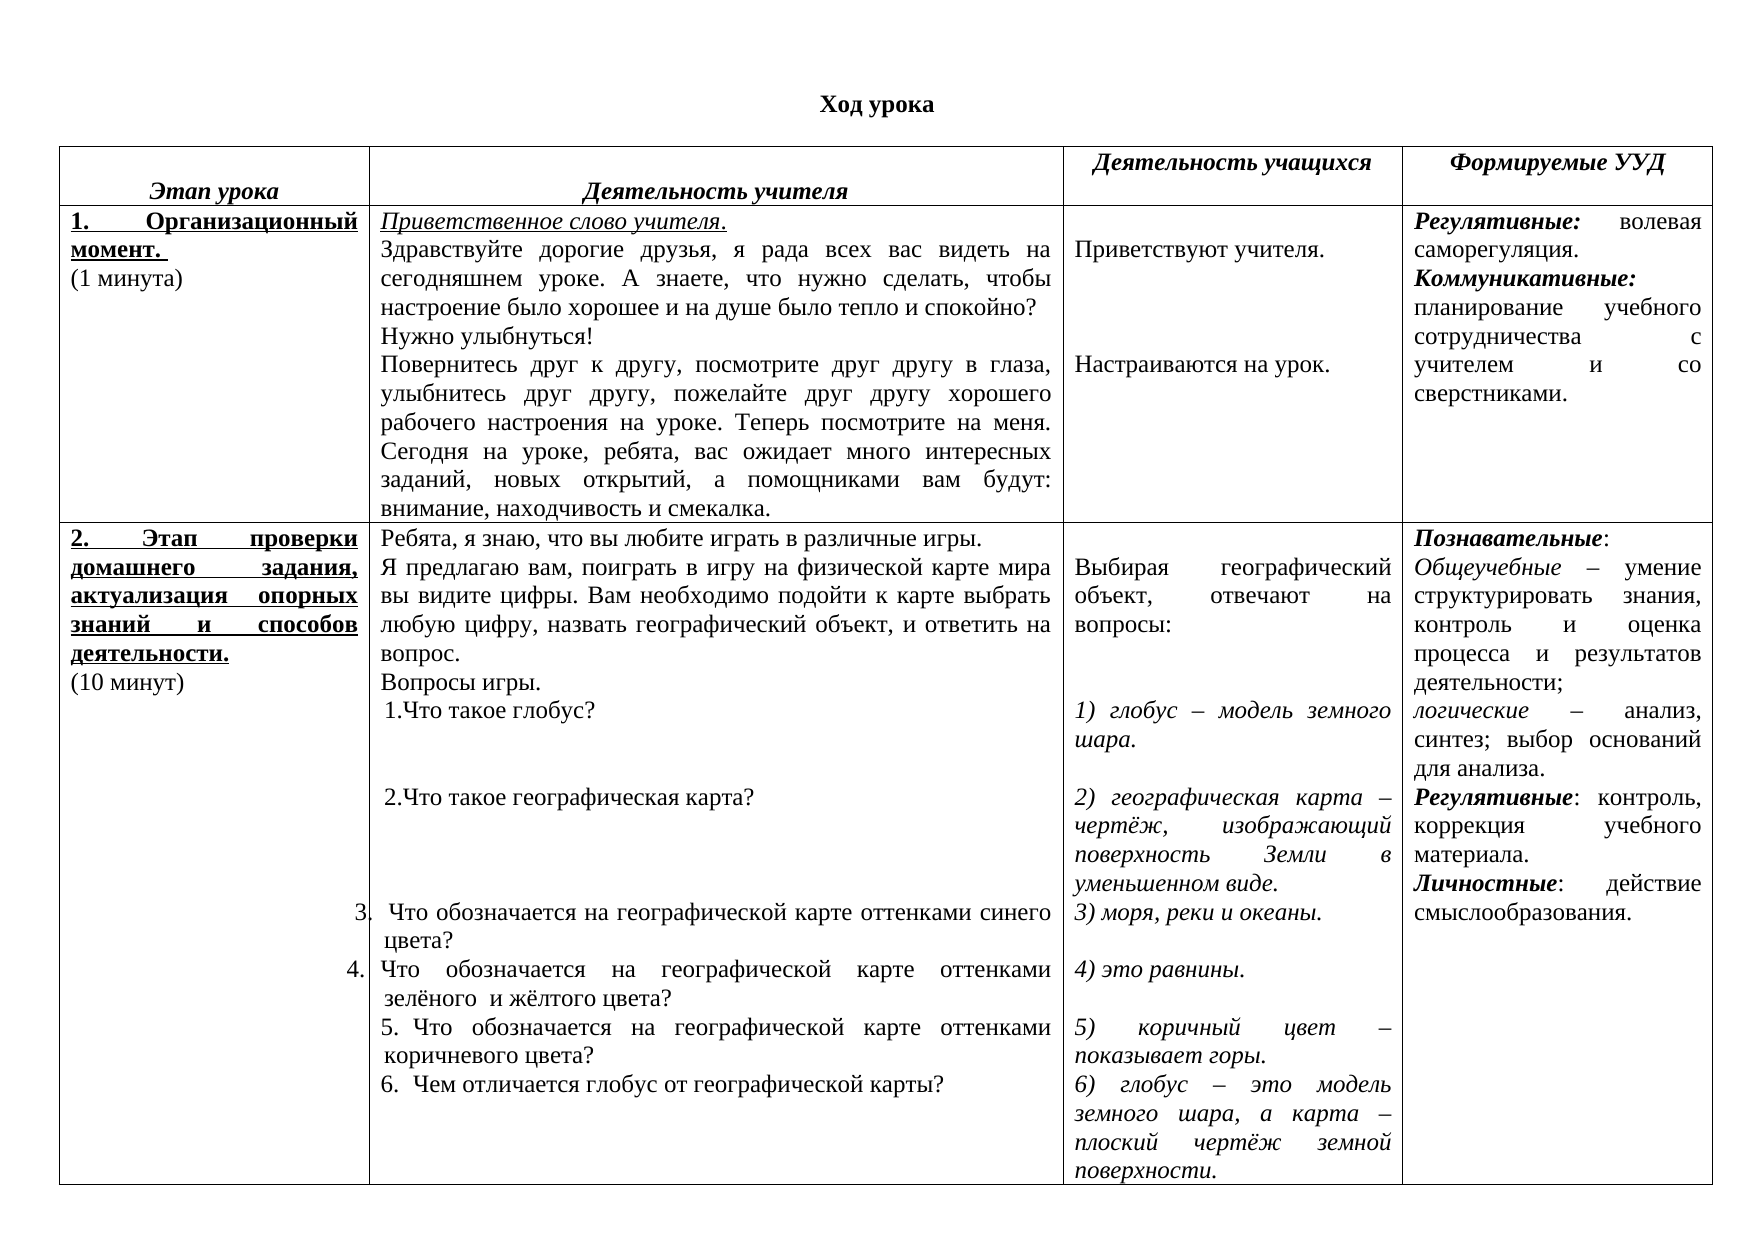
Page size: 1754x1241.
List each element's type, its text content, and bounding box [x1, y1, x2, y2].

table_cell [1064, 523, 1402, 1184]
table_cell 1. Организационный момент. (1 минута) [60, 206, 369, 522]
table_cell Регулятивные: волевая саморегуляция. Коммуникативные: планирование учебного сотрудничества с учителем и со сверстниками. [1403, 206, 1712, 522]
table_header Этап урока [60, 147, 369, 205]
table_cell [370, 523, 1063, 1184]
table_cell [60, 523, 369, 1184]
text Ход урока [118, 89, 1636, 117]
table_header Деятельность учащихся [1064, 147, 1402, 205]
table_header Формируемые УУД [1403, 147, 1712, 205]
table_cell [1403, 523, 1712, 1184]
table_cell Приветствуют учителя. Настраиваются на урок. [1064, 206, 1402, 522]
table_header Деятельность учителя [370, 147, 1063, 205]
table_cell Приветственное слово учителя. Здравствуйте дорогие друзья, я рада всех вас видеть на сегодняшнем уроке. А знаете, что нужно сделать, чтобы настроение было хорошее и на душе было тепло и спокойно? Нужно улыбнуться! Повернитесь друг к другу, посмотрите друг другу в глаза, улыбнитесь друг другу, пожелайте друг другу хорошего рабочего настроения на уроке. Теперь посмотрите на меня. Сегодня на уроке, ребята, вас ожидает много интересных заданий, новых открытий, а помощниками вам будут: внимание, находчивость и смекалка. [370, 206, 1063, 522]
